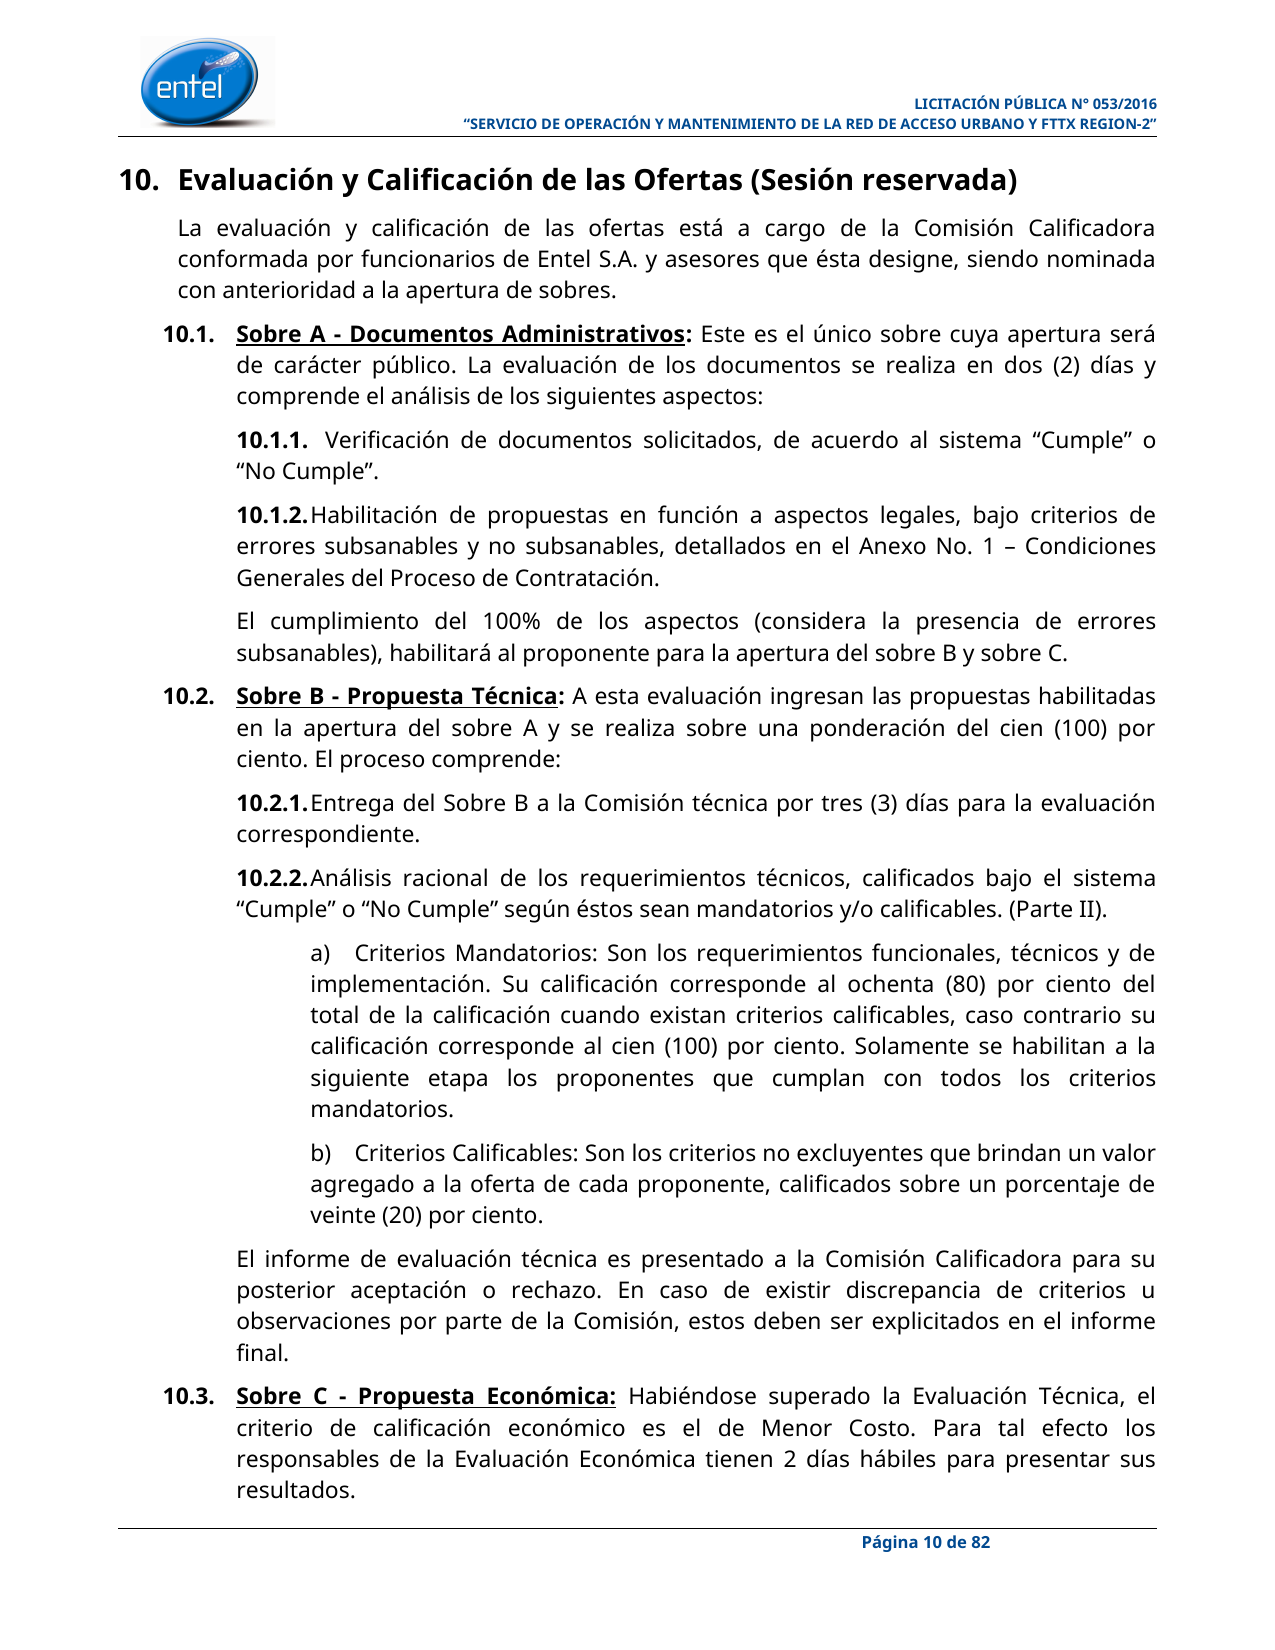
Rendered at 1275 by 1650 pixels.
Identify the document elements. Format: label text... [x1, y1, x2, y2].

list Verificación de documentos solicitados, de acuerdo al sistema “Cumple” o “No Cumple”. [236, 424, 1157, 487]
text El informe de evaluación técnica es presentado a la Comisión Calificadora para su posterior aceptación o rechazo. En caso de existir discrepancia de criterios u observaciones por parte de la Comisión, estos deben ser explicitados en el informe final. [236, 1243, 1157, 1368]
list Análisis racional de los requerimientos técnicos, calificados bajo el sistema “Cumple” o “No Cumple” según éstos sean mandatorios y/o calificables. (Parte II). [236, 862, 1157, 924]
list Evaluación y Calificación de las Ofertas (Sesión reservada) [118, 159, 1157, 199]
list Sobre C - Propuesta Económica: Habiéndose superado la Evaluación Técnica, el criterio de calificación económico es el de Menor Costo. Para tal efecto los responsables de la Evaluación Económica tienen 2 días hábiles para presentar sus resultados. [162, 1380, 1157, 1505]
list Sobre A - Documentos Administrativos: Este es el único sobre cuya apertura será de carácter público. La evaluación de los documentos se realiza en dos (2) días y comprende el análisis de los siguientes aspectos: [162, 318, 1157, 412]
list Habilitación de propuestas en función a aspectos legales, bajo criterios de errores subsanables y no subsanables, detallados en el Anexo No. 1 – Condiciones Generales del Proceso de Contratación. [236, 499, 1157, 593]
list Entrega del Sobre B a la Comisión técnica por tres (3) días para la evaluación correspondiente. [236, 787, 1157, 849]
list Criterios Calificables: Son los criterios no excluyentes que brindan un valor agregado a la oferta de cada proponente, calificados sobre un porcentaje de veinte (20) por ciento. [310, 1137, 1157, 1230]
list Criterios Mandatorios: Son los requerimientos funcionales, técnicos y de implementación. Su calificación corresponde al ochenta (80) por ciento del total de la calificación cuando existan criterios calificables, caso contrario su calificación corresponde al cien (100) por ciento. Solamente se habilitan a la siguiente etapa los proponentes que cumplan con todos los criterios mandatorios. [310, 937, 1157, 1124]
list Sobre B - Propuesta Técnica: A esta evaluación ingresan las propuestas habilitadas en la apertura del sobre A y se realiza sobre una ponderación del cien (100) por ciento. El proceso comprende: [162, 680, 1157, 774]
text La evaluación y calificación de las ofertas está a cargo de la Comisión Calificadora conformada por funcionarios de Entel S.A. y asesores que ésta designe, siendo nominada con anterioridad a la apertura de sobres. [177, 212, 1157, 305]
picture [140, 36, 276, 128]
text El cumplimiento del 100% de los aspectos (considera la presencia de errores subsanables), habilitará al proponente para la apertura del sobre B y sobre C. [236, 605, 1157, 668]
